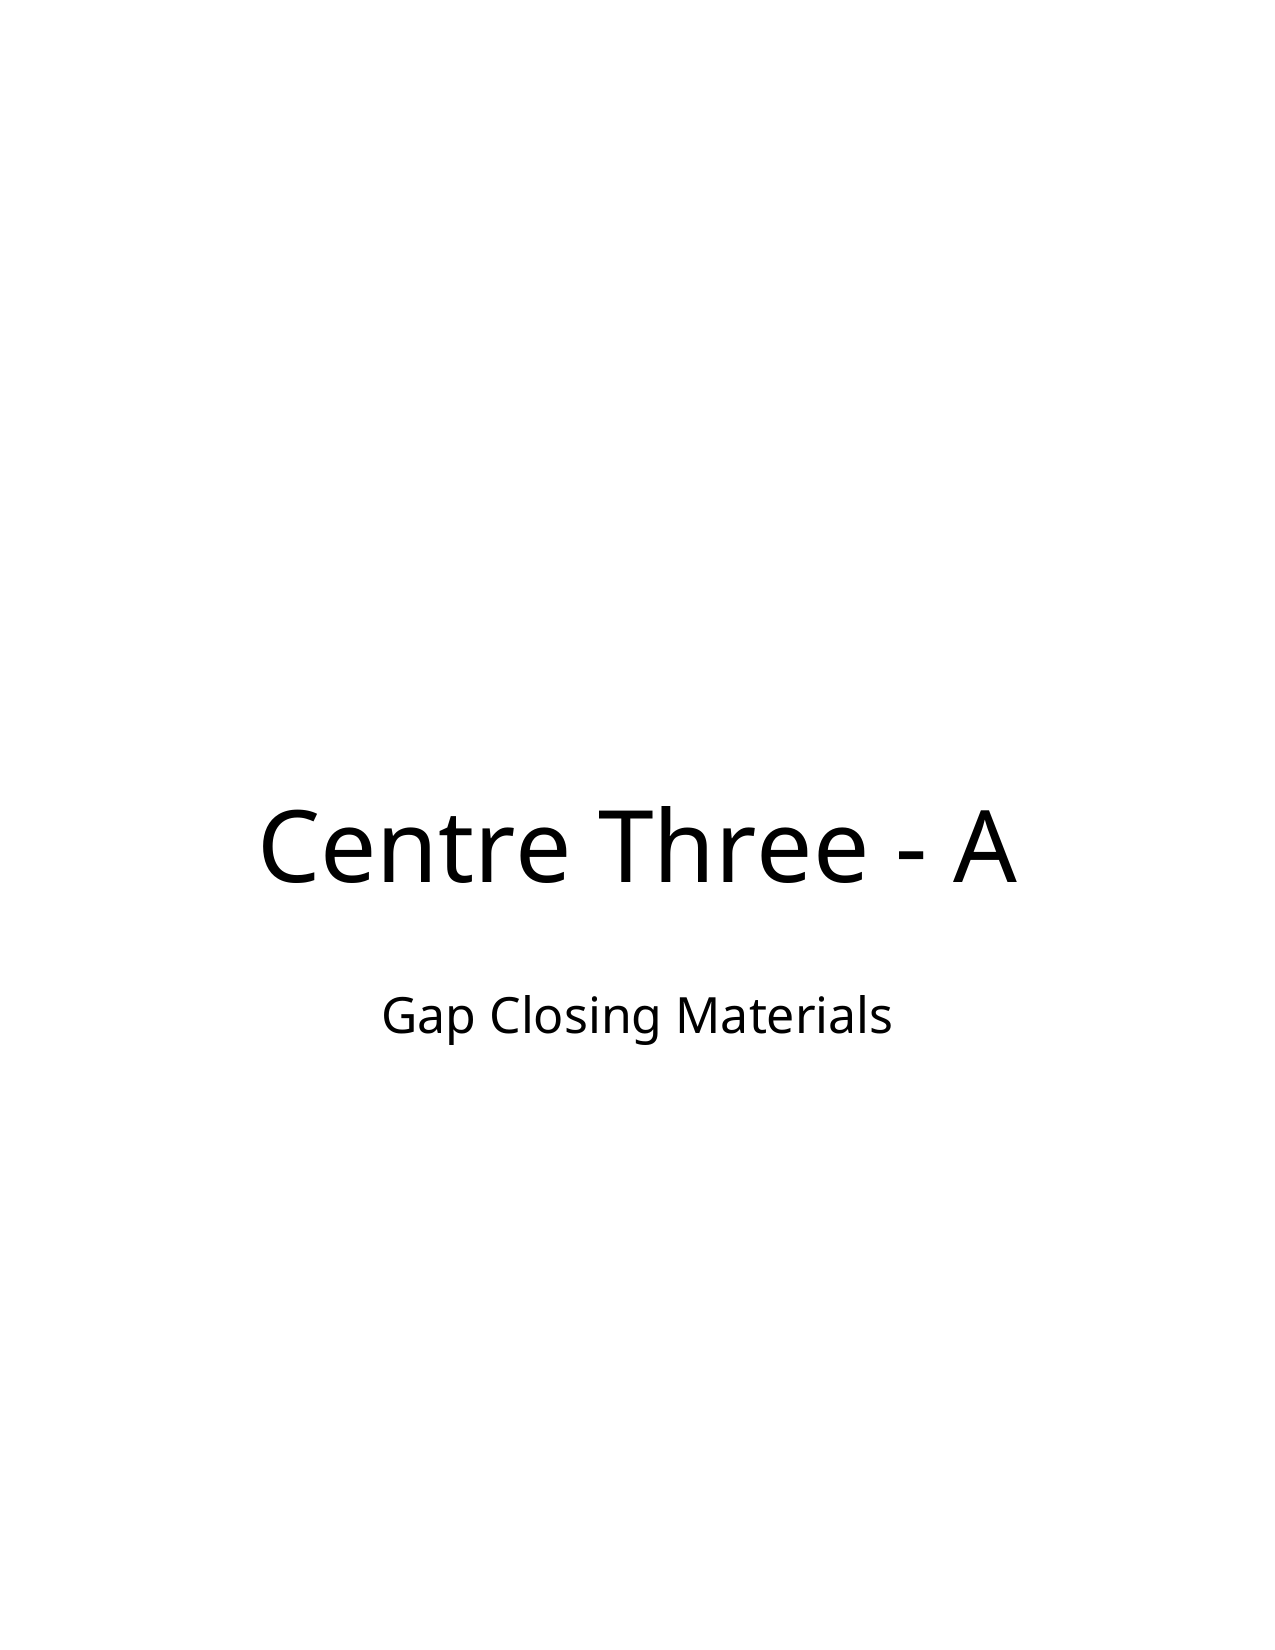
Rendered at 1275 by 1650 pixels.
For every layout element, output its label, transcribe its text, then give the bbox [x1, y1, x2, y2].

text Gap Closing Materials [187, 980, 1087, 1048]
text Centre Three - A [187, 776, 1087, 912]
